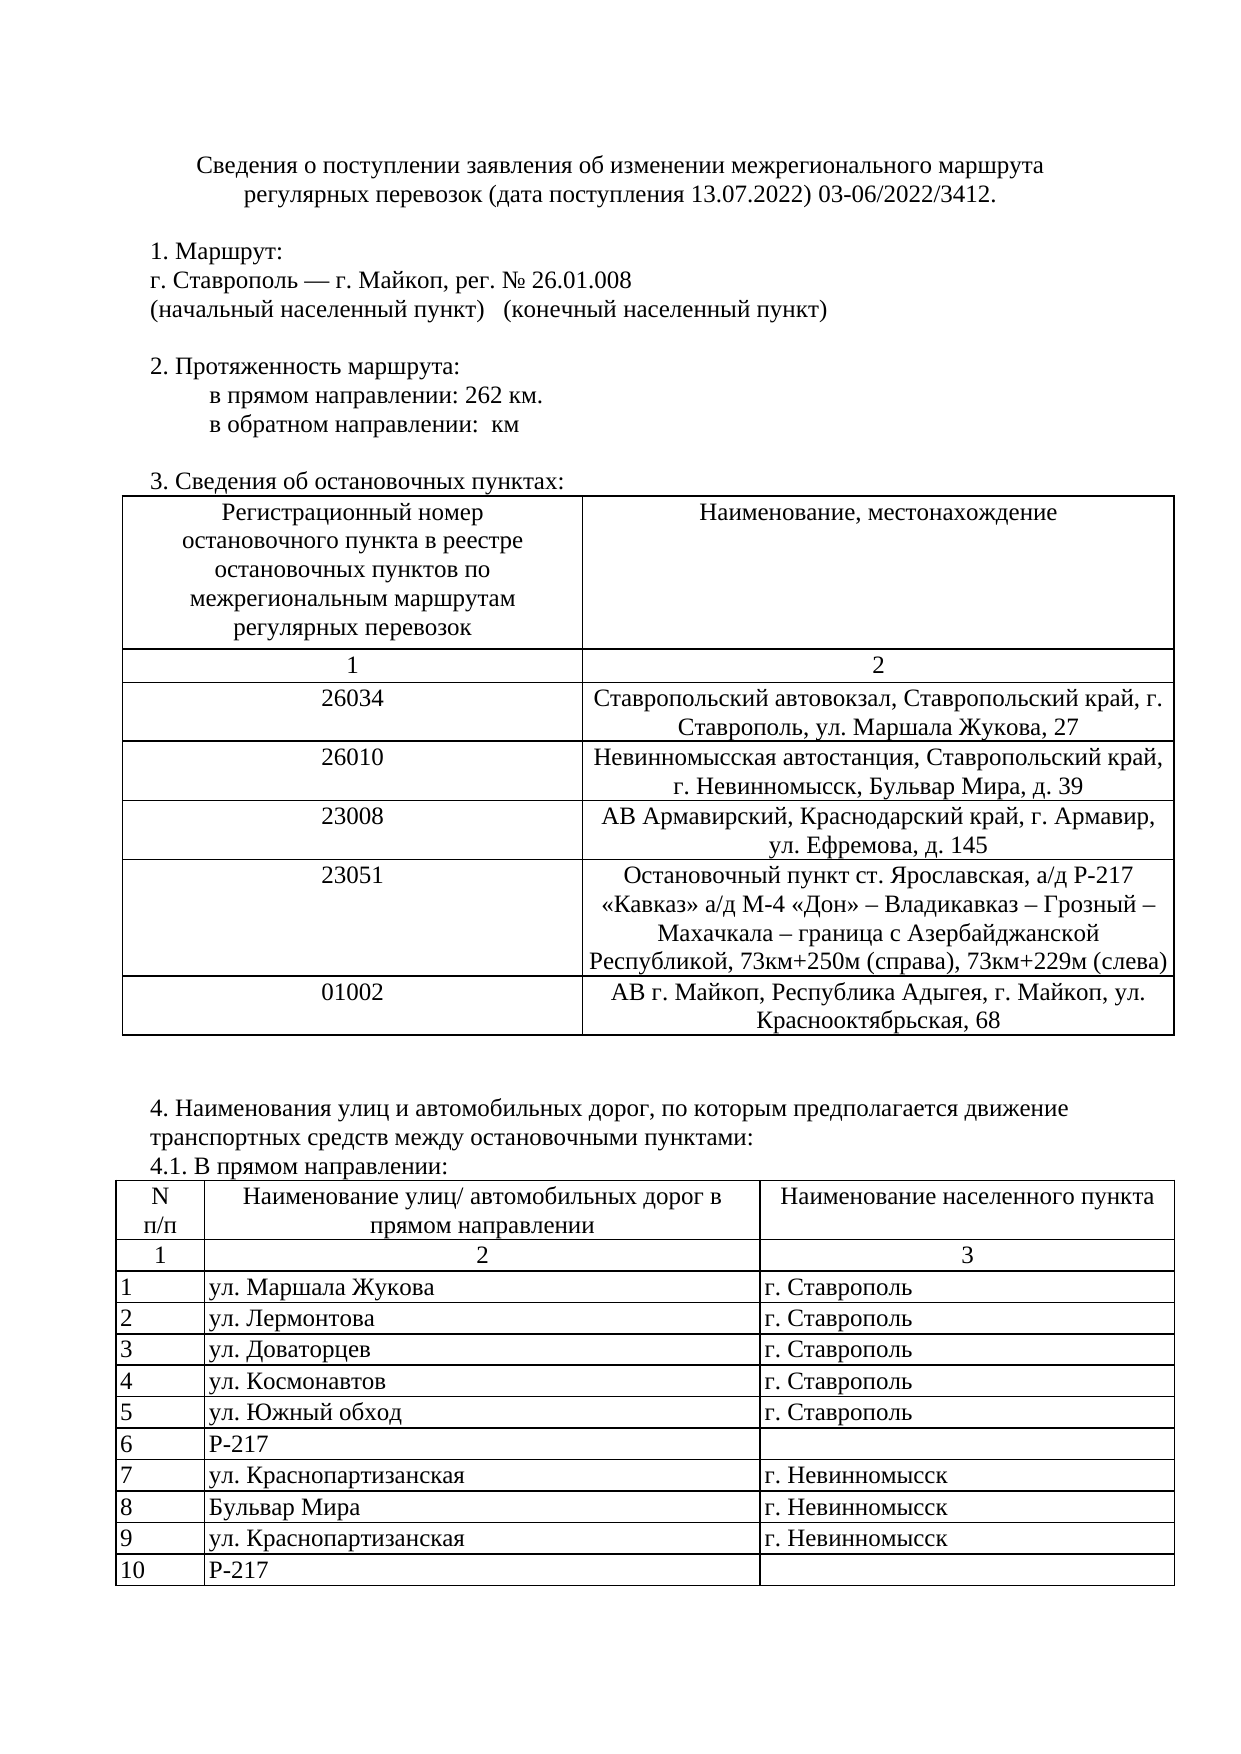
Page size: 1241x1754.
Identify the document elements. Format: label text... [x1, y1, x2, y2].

table_cell 26034 [123, 683, 582, 740]
table_cell ул. Лермонтова [205, 1303, 759, 1333]
text в прямом направлении: 262 км. [150, 380, 1090, 409]
table_cell ул. Маршала Жукова [205, 1272, 759, 1301]
table_cell ул. Космонавтов [205, 1366, 759, 1396]
text (начальный населенный пункт) (конечный населенный пункт) [150, 294, 1090, 322]
table_cell г. Ставрополь [761, 1303, 1174, 1333]
table_header Наименование населенного пункта [761, 1181, 1174, 1238]
table_cell ул. Южный обход [205, 1397, 759, 1427]
table_cell г. Ставрополь [761, 1335, 1174, 1364]
text 2. Протяженность маршрута: [150, 351, 1090, 380]
text г. Ставрополь — г. Майкоп, рег. № 26.01.008 [150, 265, 1090, 294]
table_cell 1 [117, 1240, 204, 1270]
table_cell 2 [583, 650, 1173, 681]
table_cell Бульвар Мира [205, 1492, 759, 1522]
table_header Регистрационный номер остановочного пункта в реестре остановочных пунктов по межрегиональным маршрутам регулярных перевозок [123, 497, 582, 648]
table_header Наименование улиц/ автомобильных дорог в прямом направлении [205, 1181, 759, 1238]
table_cell Невинномысская автостанция, Ставропольский край, г. Невинномысск, Бульвар Мира, д. 39 [583, 742, 1173, 799]
table_header N п/п [117, 1181, 204, 1238]
table_cell [761, 1429, 1174, 1459]
table_cell АВ Армавирский, Краснодарский край, г. Армавир, ул. Ефремова, д. 145 [583, 801, 1173, 858]
table_cell ул. Краснопартизанская [205, 1460, 759, 1490]
table_cell г. Ставрополь [761, 1272, 1174, 1301]
text 4.1. В прямом направлении: [150, 1151, 1090, 1179]
table_cell 5 [117, 1397, 204, 1427]
table_cell ул. Краснопартизанская [205, 1523, 759, 1553]
table_cell Ставропольский автовокзал, Ставропольский край, г. Ставрополь, ул. Маршала Жукова, 27 [583, 683, 1173, 740]
table_cell г. Ставрополь [761, 1366, 1174, 1396]
table_cell 3 [761, 1240, 1174, 1270]
table_cell 6 [117, 1429, 204, 1459]
table_cell 4 [117, 1366, 204, 1396]
table_cell 23051 [123, 860, 582, 975]
table_cell Р-217 [205, 1555, 759, 1584]
text Сведения о поступлении заявления об изменении межрегионального маршрута регулярных перевозок (дата поступления 13.07.2022) 03-06/2022/3412. [150, 150, 1090, 207]
text 3. Сведения об остановочных пунктах: [150, 466, 1090, 495]
table_cell 8 [117, 1492, 204, 1522]
text в обратном направлении: км [150, 409, 1090, 437]
table_cell 10 [117, 1555, 204, 1584]
table_cell 01002 [123, 977, 582, 1034]
table_cell г. Ставрополь [761, 1397, 1174, 1427]
table_cell 2 [117, 1303, 204, 1333]
table_cell 3 [117, 1335, 204, 1364]
table_cell 2 [205, 1240, 759, 1270]
table_cell г. Невинномысск [761, 1460, 1174, 1490]
table_cell Остановочный пункт ст. Ярославская, а/д Р-217 «Кавказ» а/д М-4 «Дон» – Владикавказ – Грозный – Махачкала – граница с Азербайджанской Республикой, 73км+250м (справа), 73км+229м (слева) [583, 860, 1173, 975]
table_cell АВ г. Майкоп, Республика Адыгея, г. Майкоп, ул. Краснооктябрьская, 68 [583, 977, 1173, 1034]
table_cell Р-217 [205, 1429, 759, 1459]
text 4. Наименования улиц и автомобильных дорог, по которым предполагается движение транспортных средств между остановочными пунктами: [150, 1093, 1090, 1151]
table_header Наименование, местонахождение [583, 497, 1173, 648]
text 1. Маршрут: [150, 236, 1090, 265]
table_cell [761, 1555, 1174, 1584]
table_cell 9 [117, 1523, 204, 1553]
table_cell 23008 [123, 801, 582, 858]
table_cell 1 [123, 650, 582, 681]
table_cell г. Невинномысск [761, 1523, 1174, 1553]
table_cell 1 [117, 1272, 204, 1301]
table_cell 7 [117, 1460, 204, 1490]
table_cell 26010 [123, 742, 582, 799]
table_cell ул. Доваторцев [205, 1335, 759, 1364]
table_cell г. Невинномысск [761, 1492, 1174, 1522]
